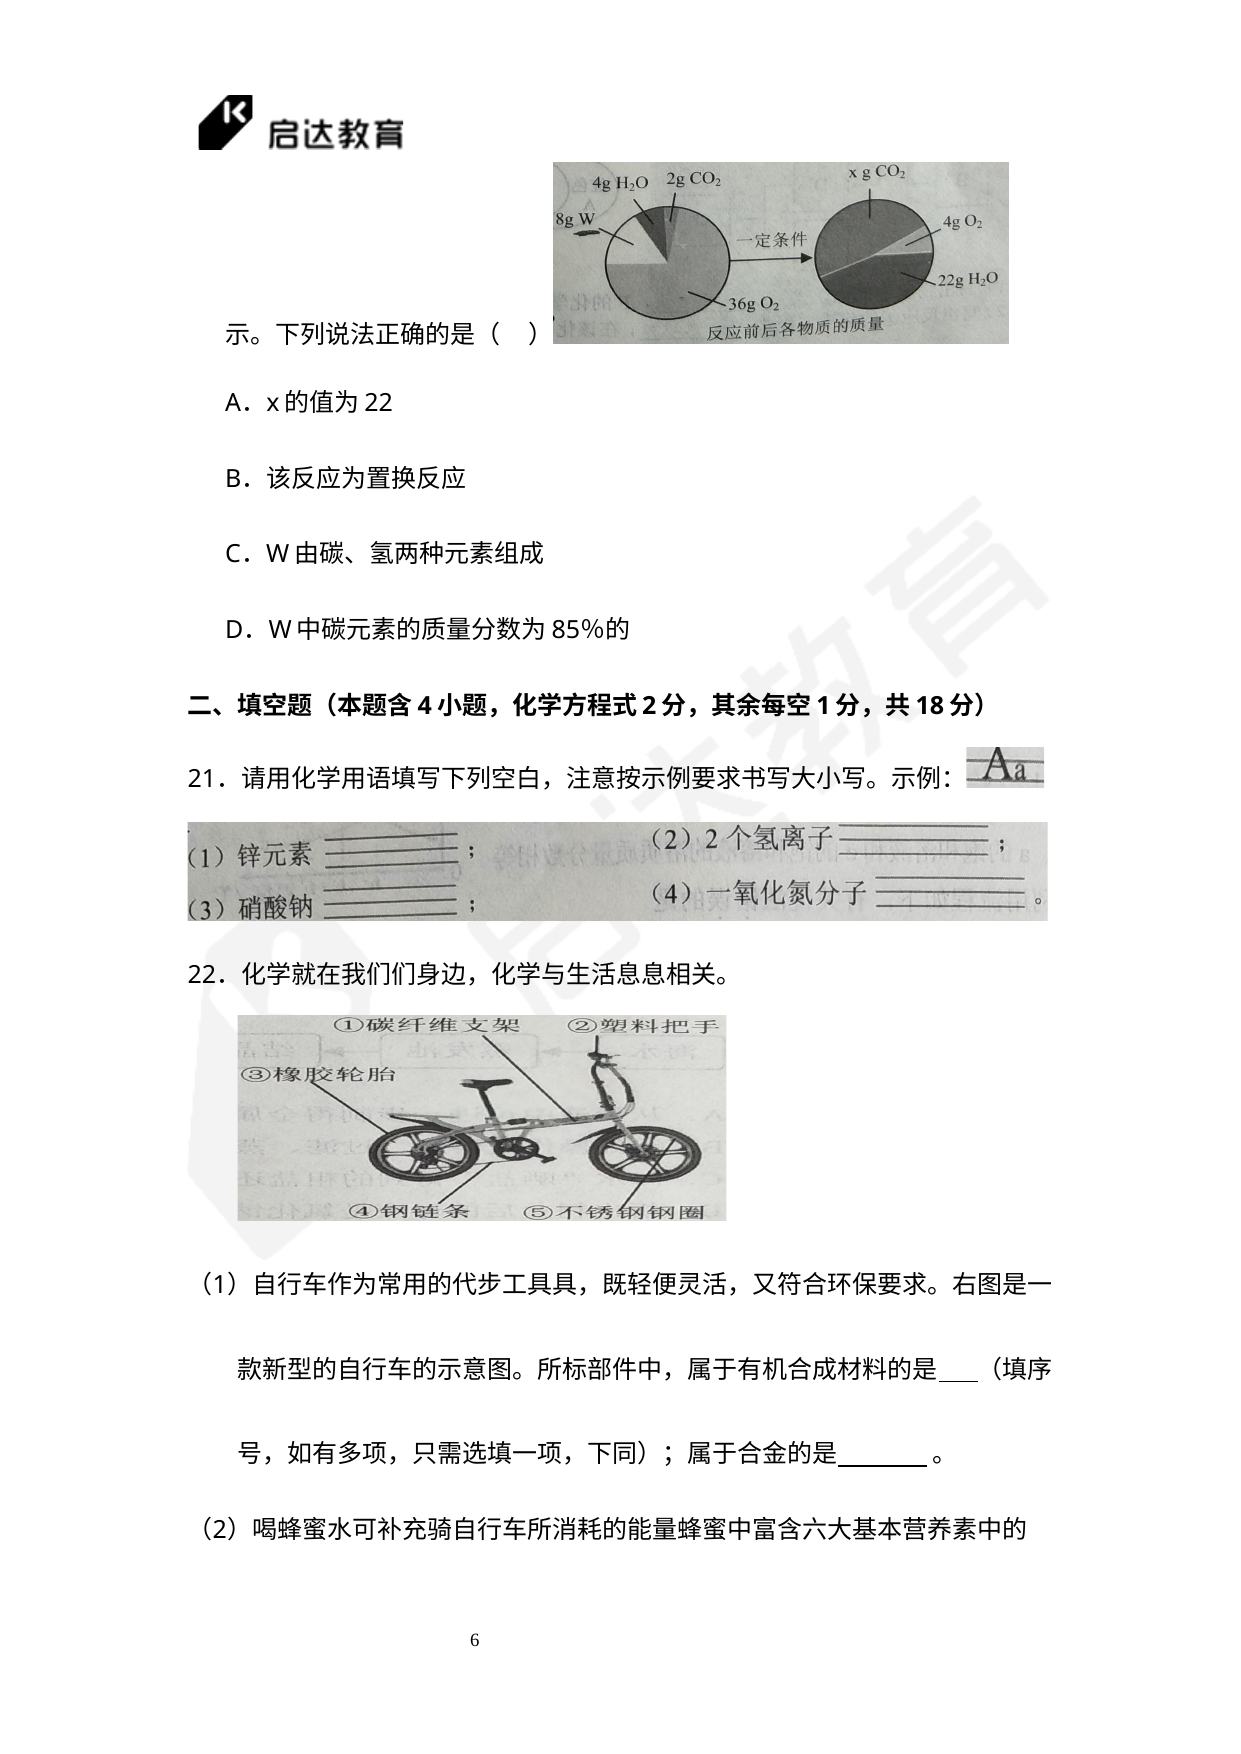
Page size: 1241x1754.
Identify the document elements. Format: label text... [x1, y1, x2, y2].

text （1）自行车作为常用的代步工具具，既轻便灵活，又符合环保要求。右图是一款新型的自行车的示意图。所标部件中，属于有机合成材料的是 （填序号，如有多项，只需选填一项，下同）；属于合金的是 。 [187, 1251, 1053, 1484]
text 21．请用化学用语填写下列空白，注意按示例要求书写大小写。示例： [187, 747, 1053, 812]
picture [553, 162, 1009, 344]
text D．W中碳元素的质量分数为85％的 [187, 595, 1053, 660]
picture [237, 1015, 727, 1221]
picture [966, 747, 1045, 788]
text A．x的值为22 [187, 368, 1053, 433]
text 二、填空题（本题含4小题，化学方程式2分，其余每空1分，共18分） [187, 671, 1053, 736]
picture [198, 95, 404, 150]
text （2）喝蜂蜜水可补充骑自行车所消耗的能量蜂蜜中富含六大基本营养素中的 [187, 1495, 1053, 1560]
picture [187, 822, 1048, 921]
text B．该反应为置换反应 [187, 444, 1053, 509]
text C．W由碳、氢两种元素组成 [187, 519, 1053, 584]
